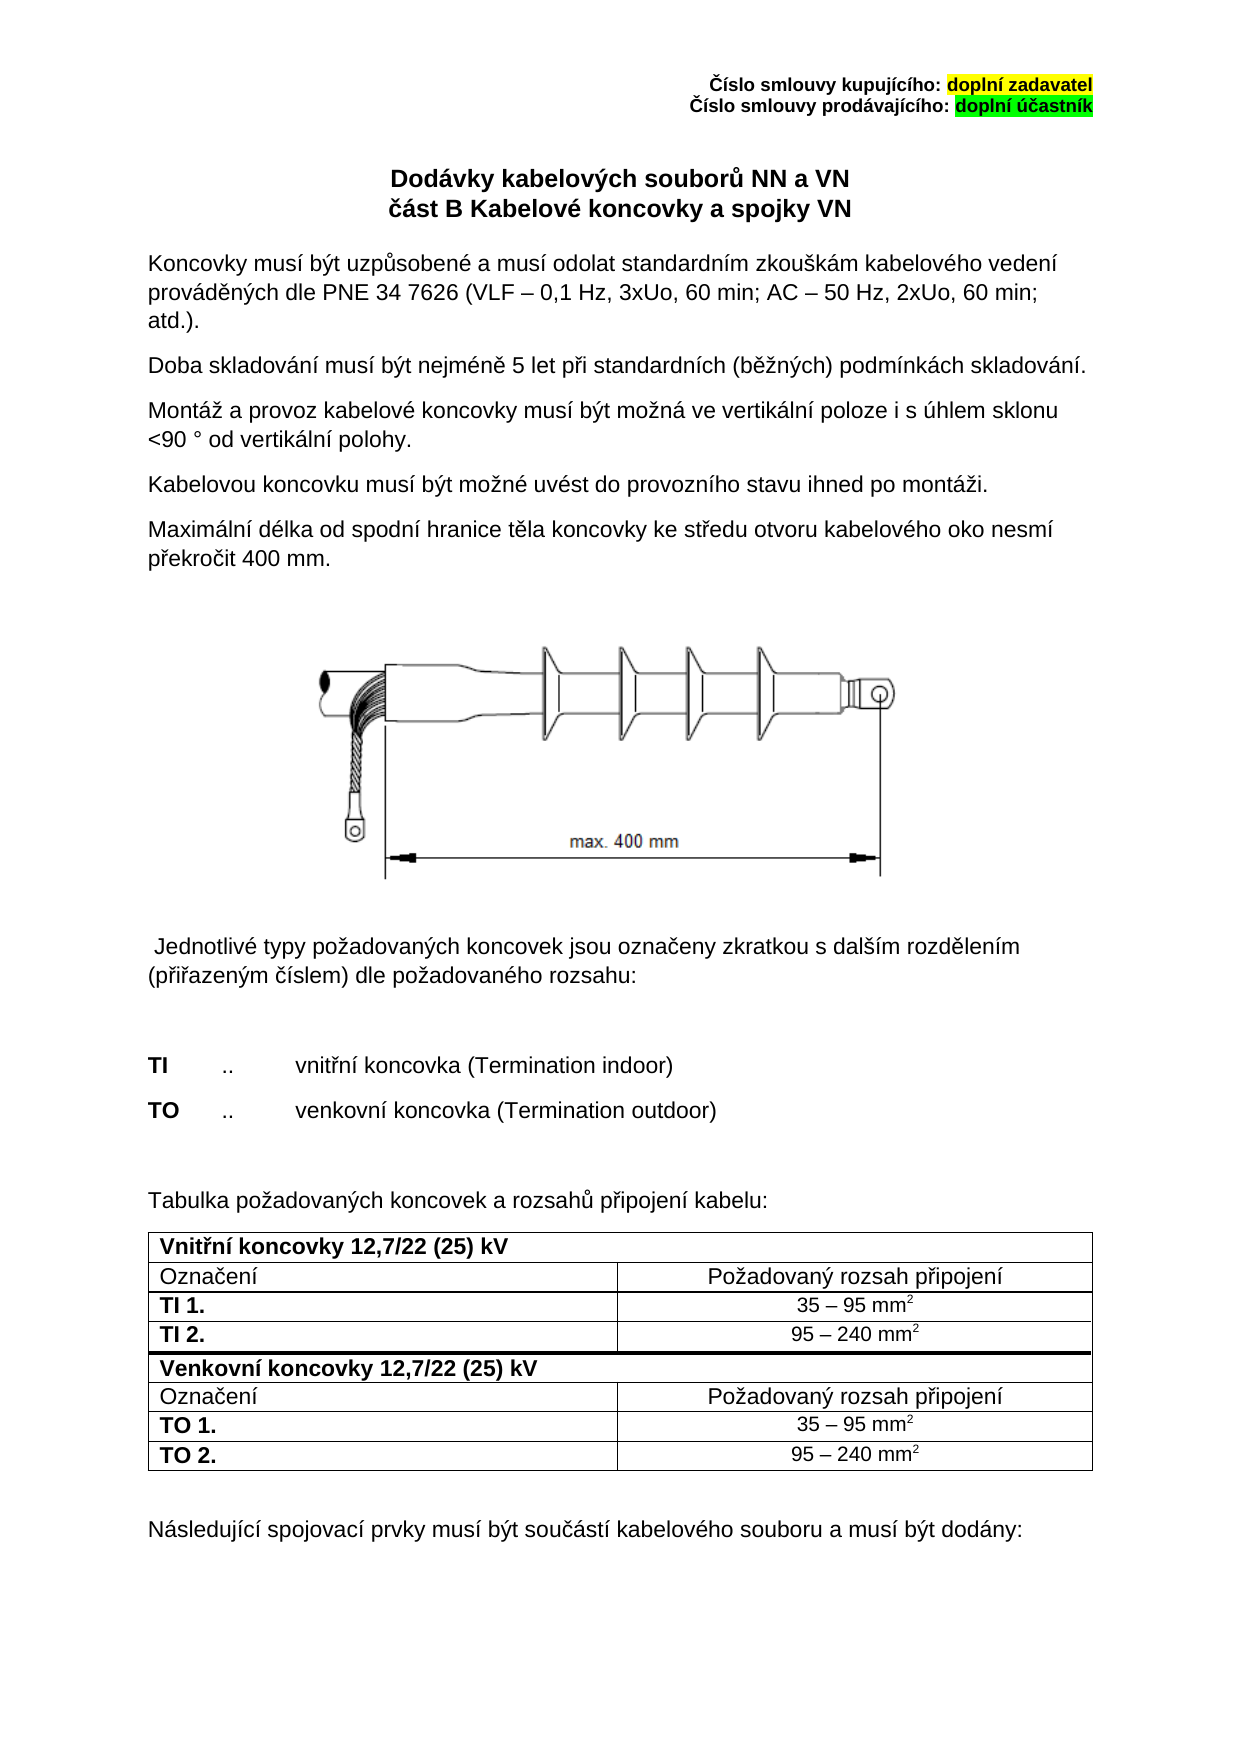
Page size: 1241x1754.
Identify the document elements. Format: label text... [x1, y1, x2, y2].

text Jednotlivé typy požadovaných koncovek jsou označeny zkratkou s dalším rozdělením (přiřazeným číslem) dle požadovaného rozsahu: [148, 933, 1093, 988]
table_cell 95 – 240 mm2 [618, 1321, 1092, 1351]
text Následující spojovací prvky musí být součástí kabelového souboru a musí být dodány: [148, 1516, 1093, 1543]
table_cell Požadovaný rozsah připojení [618, 1383, 1092, 1411]
table_cell Označení [149, 1383, 617, 1411]
table_cell TO 1. [149, 1412, 617, 1441]
text Doba skladování musí být nejméně 5 let při standardních (běžných) podmínkách skladování. [148, 352, 1093, 379]
text Kabelovou koncovku musí být možné uvést do provozního stavu ihned po montáži. [148, 471, 1093, 497]
table_cell TI 2. [149, 1322, 617, 1351]
table_cell TI 1. [149, 1293, 617, 1321]
table_cell 35 – 95 mm2 [618, 1293, 1092, 1321]
table_cell Venkovní koncovky 12,7/22 (25) kV [149, 1351, 1092, 1382]
text Koncovky musí být uzpůsobené a musí odolat standardním zkouškám kabelového vedení prováděných dle PNE 34 7626 (VLF – 0,1 Hz, 3xUo, 60 min; AC – 50 Hz, 2xUo, 60 min; atd.). [148, 250, 1093, 334]
text Tabulka požadovaných koncovek a rozsahů připojení kabelu: [148, 1187, 1093, 1213]
text TI .. vnitřní koncovka (Termination indoor) [148, 1052, 1093, 1078]
table_header Vnitřní koncovky 12,7/22 (25) kV [149, 1233, 1092, 1262]
table_cell 95 – 240 mm2 [618, 1442, 1092, 1470]
table_cell Označení [149, 1263, 617, 1291]
table_cell 35 – 95 mm2 [618, 1412, 1092, 1441]
text TO .. venkovní koncovka (Termination outdoor) [148, 1097, 1093, 1123]
table_cell TO 2. [149, 1442, 617, 1470]
table_cell Požadovaný rozsah připojení [618, 1263, 1092, 1291]
text Maximální délka od spodní hranice těla koncovky ke středu otvoru kabelového oko nesmí překročit 400 mm. [148, 516, 1093, 571]
picture [312, 634, 929, 915]
text Montáž a provoz kabelové koncovky musí být možná ve vertikální poloze i s úhlem sklonu <90 ° od vertikální polohy. [148, 397, 1093, 452]
